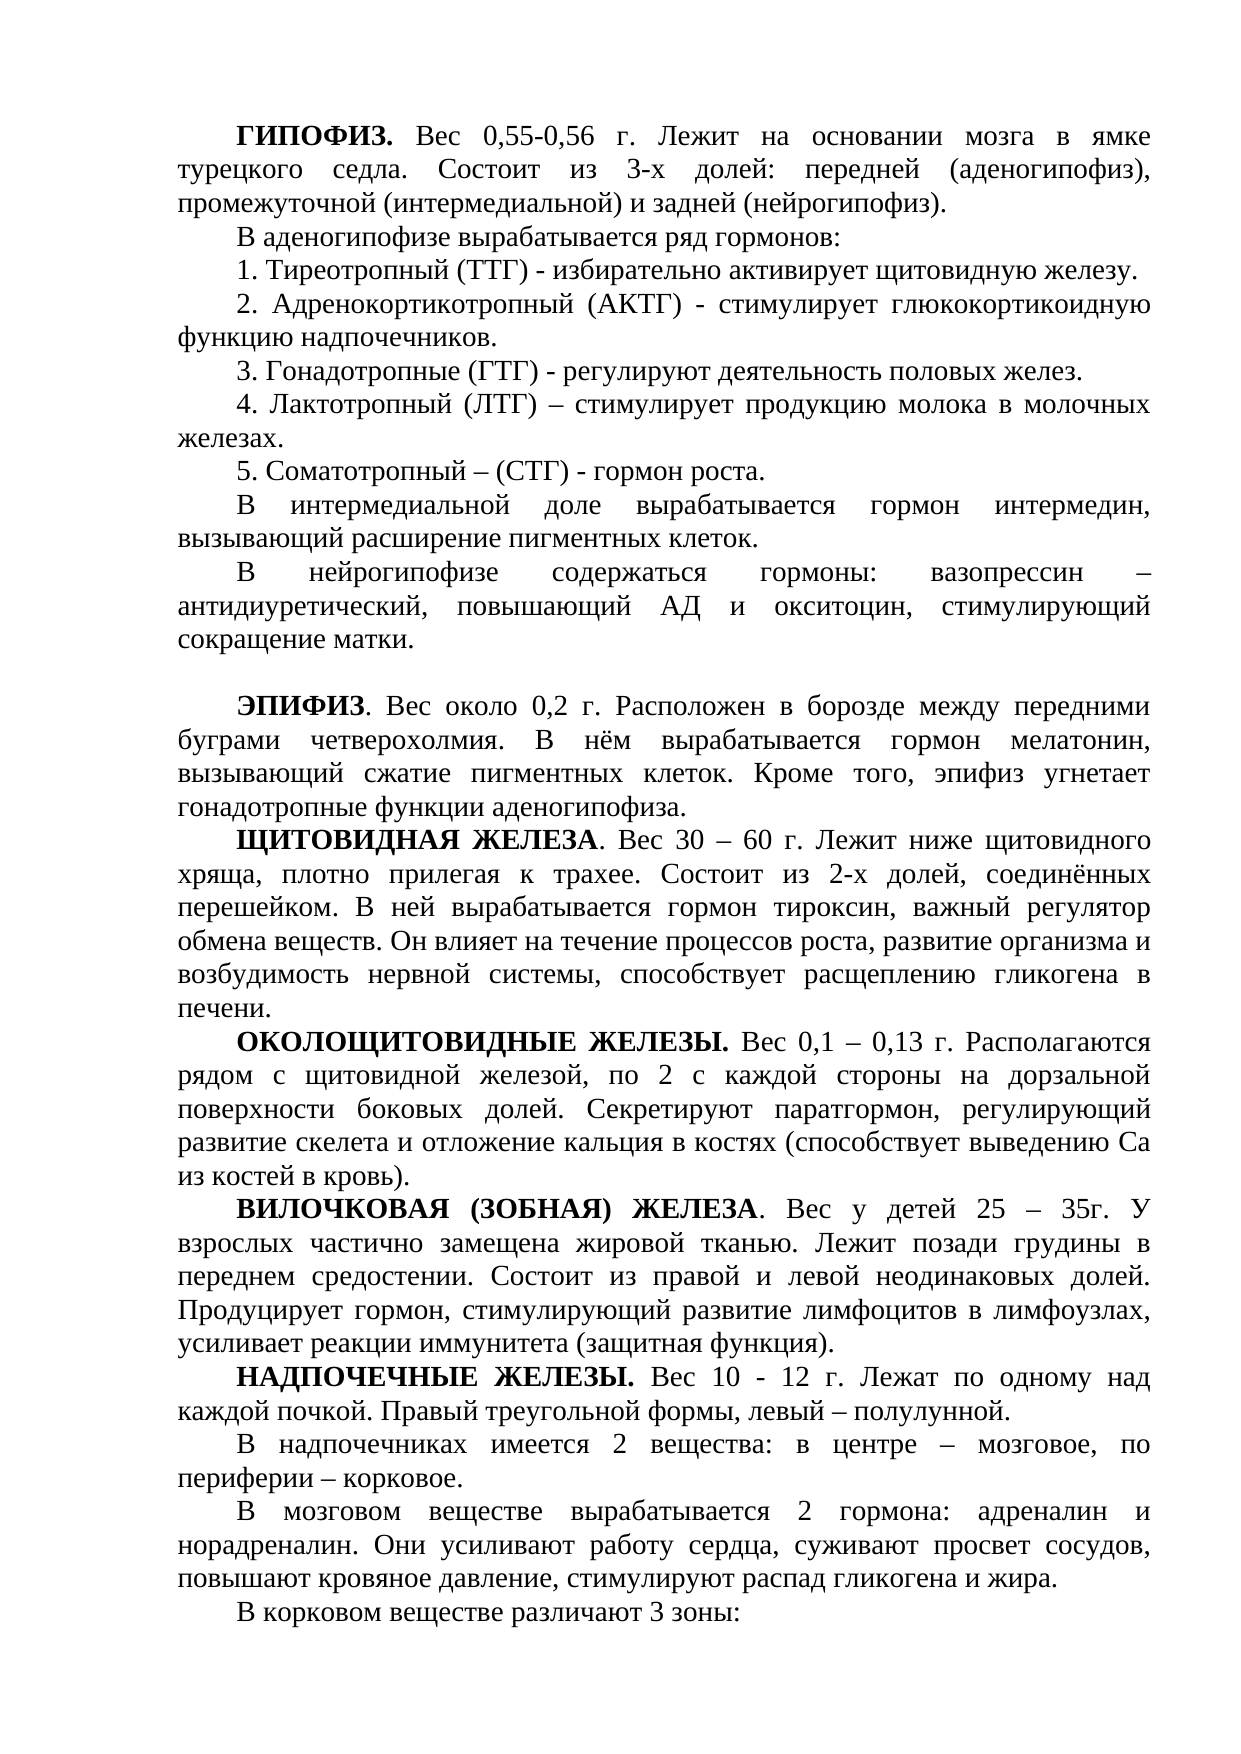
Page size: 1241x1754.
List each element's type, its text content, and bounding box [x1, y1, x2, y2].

text ВИЛОЧКОВАЯ (ЗОБНАЯ) ЖЕЛЕЗА. Вес у детей 25 – 35г. У взрослых частично замещена жировой тканью. Лежит позади грудины в переднем средостении. Состоит из правой и левой неодинаковых долей. Продуцирует гормон, стимулирующий развитие лимфоцитов в лимфоузлах, усиливает реакции иммунитета (защитная функция). [177, 1191, 1152, 1359]
text НАДПОЧЕЧНЫЕ ЖЕЛЕЗЫ. Вес 10 - . Лежат по одному над каждой почкой. Правый треугольной формы, левый – полулунной. [177, 1359, 1152, 1426]
text ОКОЛОЩИТОВИДНЫЕ ЖЕЛЕЗЫ. Вес 0,1 – . Располагаются рядом с щитовидной железой, по 2 с каждой стороны на дорзальной поверхности боковых долей. Секретируют паратгормон, регулирующий развитие скелета и отложение кальция в костях (способствует выведению Са из костей в кровь). [177, 1024, 1152, 1191]
text 5. Соматотропный – (СТГ) - гормон роста. [177, 453, 1152, 487]
text В надпочечниках имеется 2 вещества: в центре – мозговое, по периферии – корковое. [177, 1426, 1152, 1493]
text ГИПОФИЗ. Вес 0,55-. Лежит на основании мозга в ямке турецкого седла. Состоит из 3-х долей: передней (аденогипофиз), промежуточной (интермедиальной) и задней (нейрогипофиз). [177, 118, 1152, 219]
text В нейрогипофизе содержаться гормоны: вазопрессин – антидиуретический, повышающий АД и окситоцин, стимулирующий сокращение матки. [177, 554, 1152, 655]
text 4. Лактотропный (ЛТГ) – стимулирует продукцию молока в молочных железах. [177, 386, 1152, 453]
text ЭПИФИЗ. Вес около . Расположен в борозде между передними буграми четверохолмия. В нём вырабатывается гормон мелатонин, вызывающий сжатие пигментных клеток. Кроме того, эпифиз угнетает гонадотропные функции аденогипофиза. [177, 688, 1152, 822]
text 1. Тиреотропный (ТТГ) - избирательно активирует щитовидную железу. [177, 252, 1152, 286]
text 2. Адренокортикотропный (АКТГ) - стимулирует глюкокортикоидную функцию надпочечников. [177, 286, 1152, 353]
text 3. Гонадотропные (ГТГ) - регулируют деятельность половых желез. [177, 353, 1152, 386]
text В интермедиальной доле вырабатывается гормон интермедин, вызывающий расширение пигментных клеток. [177, 487, 1152, 554]
text В аденогипофизе вырабатывается ряд гормонов: [177, 219, 1152, 252]
text В корковом веществе различают 3 зоны: [177, 1594, 1152, 1627]
text ЩИТОВИДНАЯ ЖЕЛЕЗА. Вес 30 – . Лежит ниже щитовидного хряща, плотно прилегая к трахее. Состоит из 2-х долей, соединённых перешейком. В ней вырабатывается гормон тироксин, важный регулятор обмена веществ. Он влияет на течение процессов роста, развитие организма и возбудимость нервной системы, способствует расщеплению гликогена в печени. [177, 822, 1152, 1024]
text В мозговом веществе вырабатывается 2 гормона: адреналин и норадреналин. Они усиливают работу сердца, суживают просвет сосудов, повышают кровяное давление, стимулируют распад гликогена и жира. [177, 1493, 1152, 1594]
